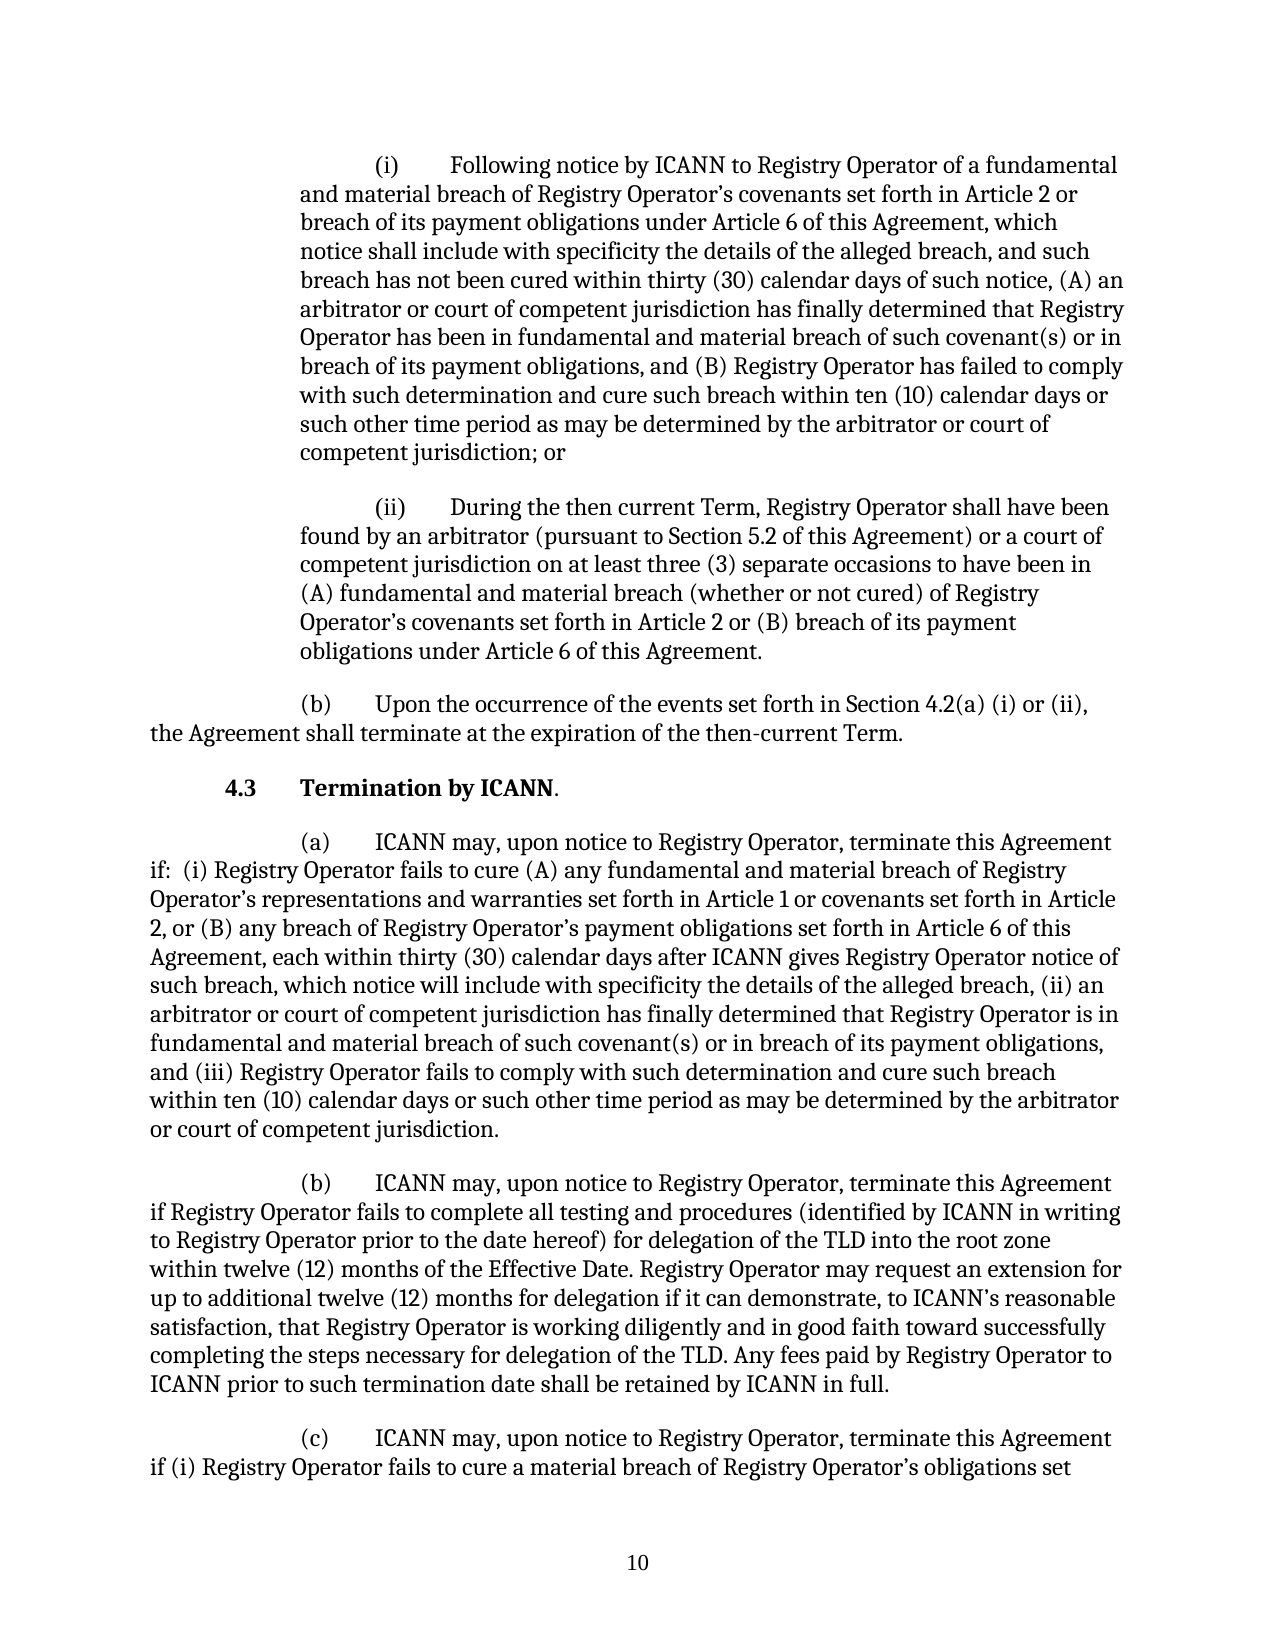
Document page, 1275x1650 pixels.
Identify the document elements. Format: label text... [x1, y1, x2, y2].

text Following notice by ICANN to Registry Operator of a fundamental and material breach of Registry Operator’s covenants set forth in Article 2 or breach of its payment obligations under Article 6 of this Agreement, which notice shall include with specificity the details of the alleged breach, and such breach has not been cured within thirty (30) calendar days of such notice, (A) an arbitrator or court of competent jurisdiction has finally determined that Registry Operator has been in fundamental and material breach of such covenant(s) or in breach of its payment obligations, and (B) Registry Operator has failed to comply with such determination and cure such breach within ten (10) calendar days or such other time period as may be determined by the arbitrator or court of competent jurisdiction; or [300, 150, 1125, 467]
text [150, 1424, 1125, 1481]
text During the then current Term, Registry Operator shall have been found by an arbitrator (pursuant to Section 5.2 of this Agreement) or a court of competent jurisdiction on at least three (3) separate occasions to have been in (A) fundamental and material breach (whether or not cured) of Registry Operator’s covenants set forth in Article 2 or (B) breach of its payment obligations under Article 6 of this Agreement. [300, 492, 1125, 665]
text ICANN may, upon notice to Registry Operator, terminate this Agreement if Registry Operator fails to complete all testing and procedures (identified by ICANN in writing to Registry Operator prior to the date hereof) for delegation of the TLD into the root zone within twelve (12) months of the Effective Date. Registry Operator may request an extension for up to additional twelve (12) months for delegation if it can demonstrate, to ICANN’s reasonable satisfaction, that Registry Operator is working diligently and in good faith toward successfully completing the steps necessary for delegation of the TLD. Any fees paid by Registry Operator to ICANN prior to such termination date shall be retained by ICANN in full. [150, 1169, 1125, 1399]
text ICANN may, upon notice to Registry Operator, terminate this Agreement if: (i) Registry Operator fails to cure (A) any fundamental and material breach of Registry Operator’s representations and warranties set forth in Article 1 or covenants set forth in Article 2, or (B) any breach of Registry Operator’s payment obligations set forth in Article 6 of this Agreement, each within thirty (30) calendar days after ICANN gives Registry Operator notice of such breach, which notice will include with specificity the details of the alleged breach, (ii) an arbitrator or court of competent jurisdiction has finally determined that Registry Operator is in fundamental and material breach of such covenant(s) or in breach of its payment obligations, and (iii) Registry Operator fails to comply with such determination and cure such breach within ten (10) calendar days or such other time period as may be determined by the arbitrator or court of competent jurisdiction. [150, 827, 1125, 1144]
text Termination by ICANN. [150, 773, 1125, 802]
text Upon the occurrence of the events set forth in Section 4.2(a) (i) or (ii), the Agreement shall terminate at the expiration of the then-current Term. [150, 690, 1125, 748]
